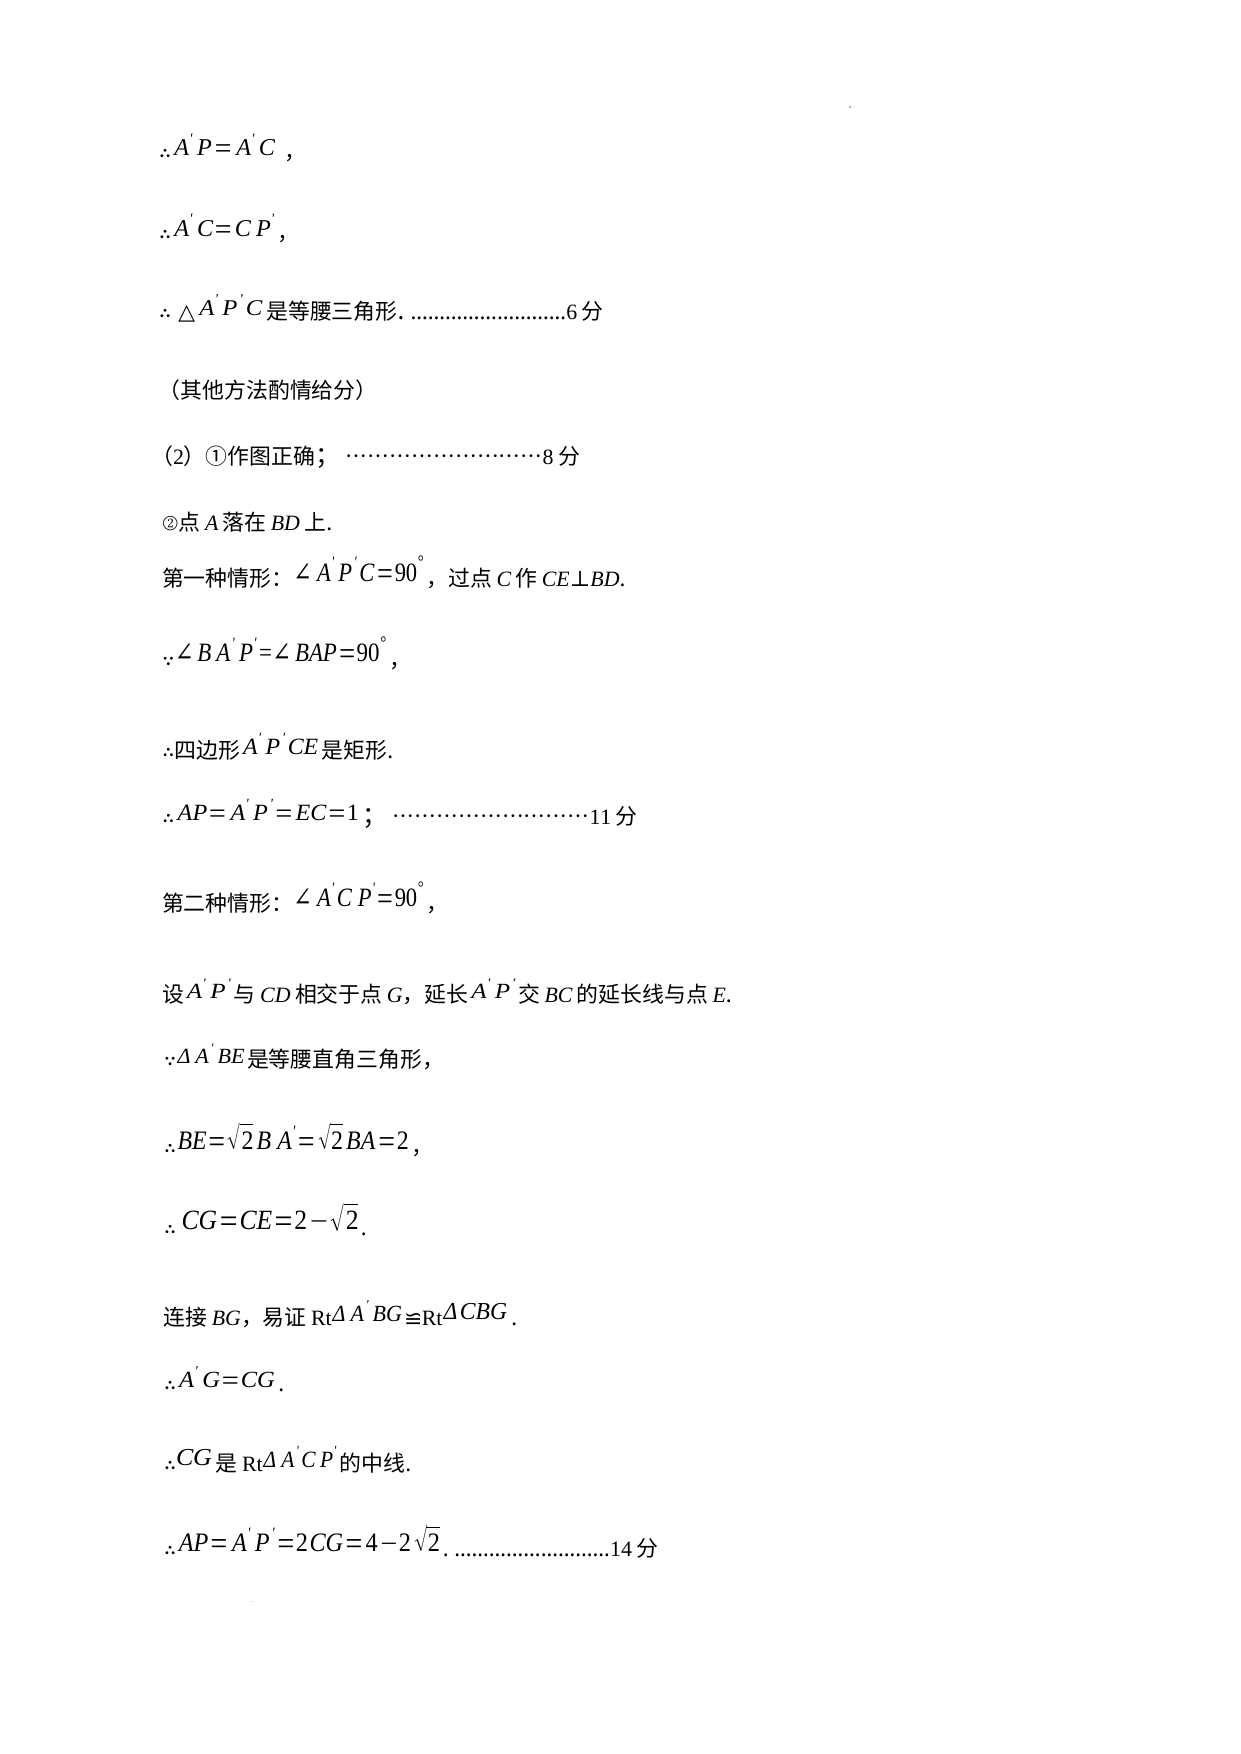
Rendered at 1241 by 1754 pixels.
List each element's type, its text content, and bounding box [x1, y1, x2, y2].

text 连接BG，易证Rt≌Rt. [118, 1282, 1122, 1347]
text ∴ △是等腰三角形. ………………………6分 [118, 291, 1122, 356]
text 第二种情形：， [118, 878, 1122, 943]
text 第一种情形：，过点C作CE⊥BD. [118, 553, 1122, 618]
text ∴是Rt的中线. [118, 1442, 1122, 1507]
text ∵是等腰直角三角形， [118, 1040, 1122, 1105]
text ∴. [118, 1363, 1122, 1428]
text ∴四边形是矩形. [118, 714, 1122, 779]
text 设与CD相交于点G，延长交BC的延长线与点E. [118, 959, 1122, 1024]
text （其他方法酌情给分） [118, 373, 1122, 406]
text ∴ . [118, 1202, 1122, 1267]
text ②点A落在BD上. [118, 504, 1122, 537]
text ∴， [118, 1121, 1122, 1186]
text （2）①作图正确； ………………………8分 [118, 421, 1122, 486]
text ∴； ………………………11分 [118, 795, 1122, 860]
text ∴ ， [118, 129, 1122, 194]
text ∴. ………………………14分 [118, 1523, 1122, 1588]
text ∵， [118, 634, 1122, 699]
text ∴， [118, 210, 1122, 275]
